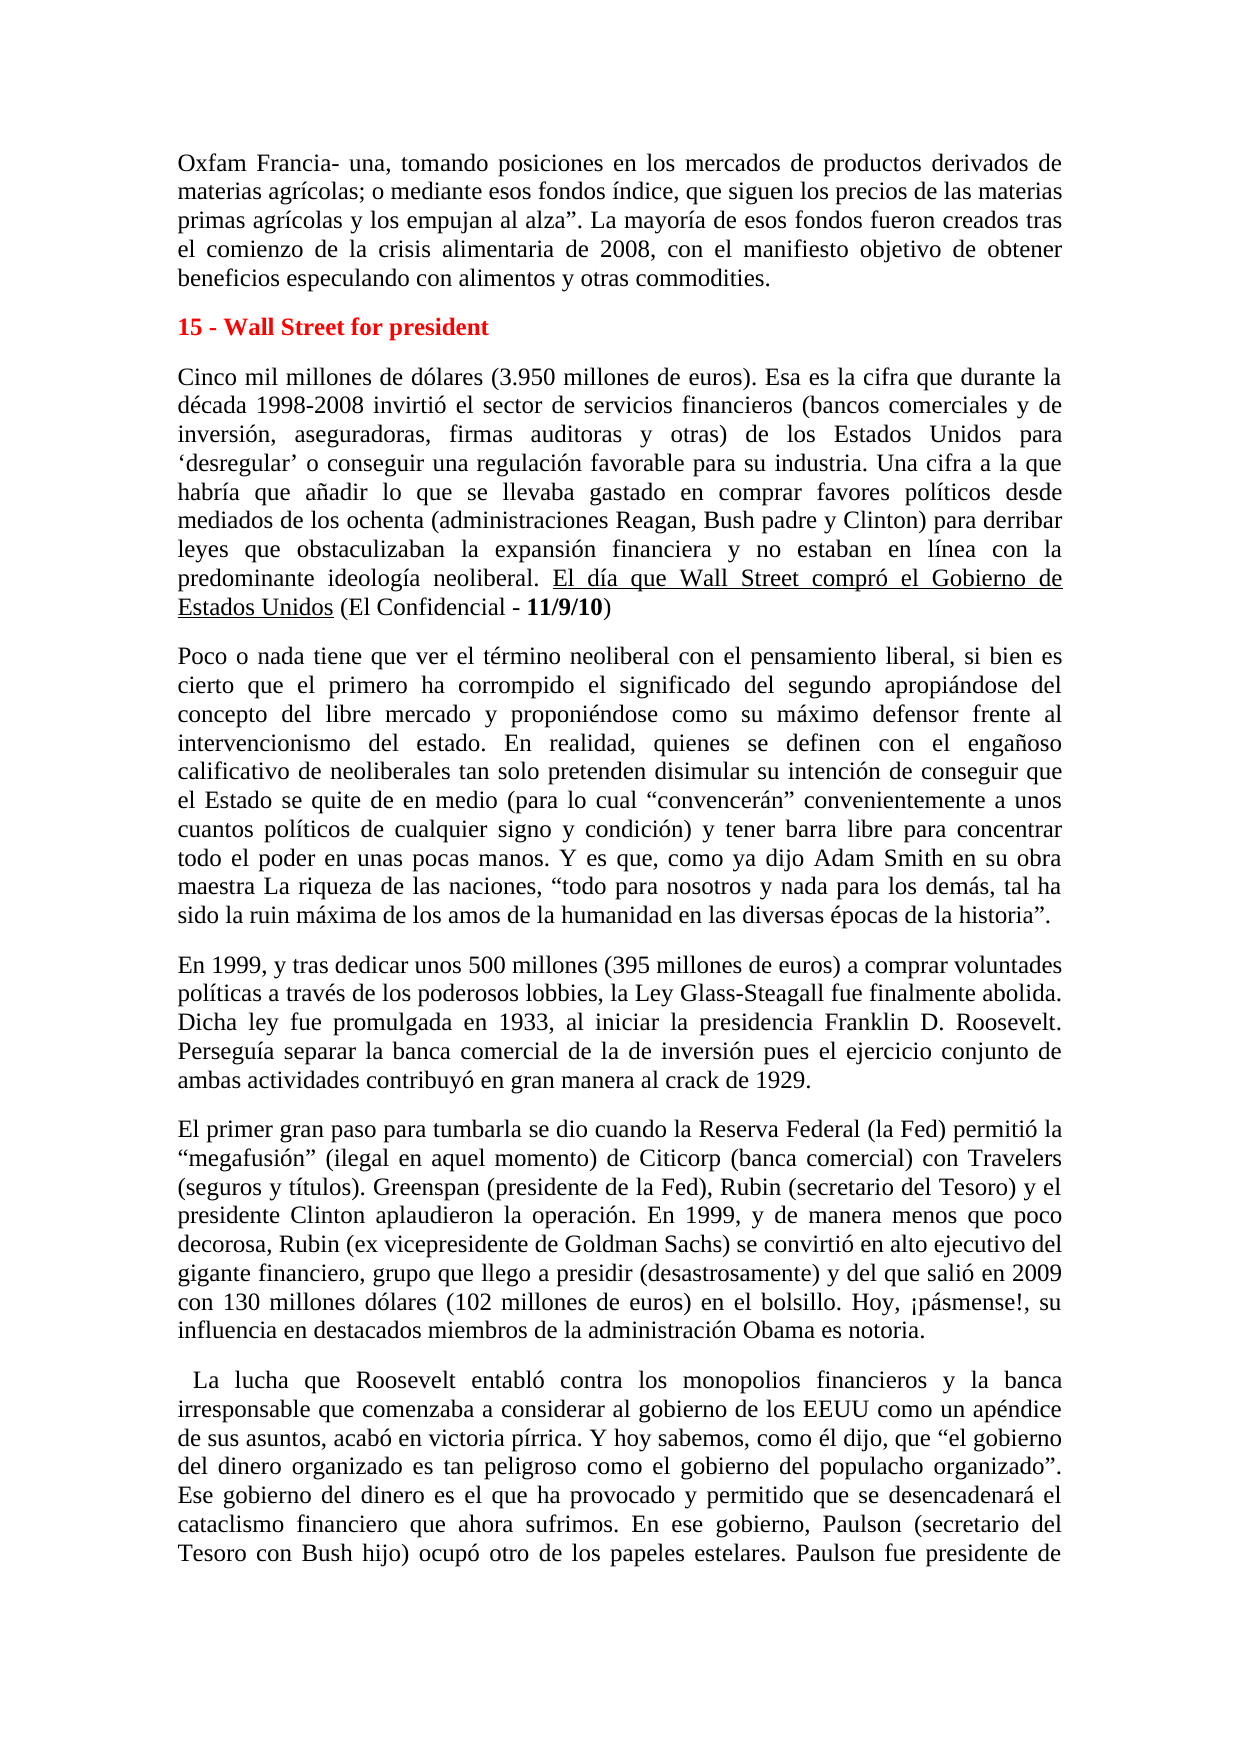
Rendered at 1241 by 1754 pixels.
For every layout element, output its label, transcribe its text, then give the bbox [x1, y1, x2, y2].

text El primer gran paso para tumbarla se dio cuando la Reserva Federal (la Fed) permitió la “megafusión” (ilegal en aquel momento) de Citicorp (banca comercial) con Travelers (seguros y títulos). Greenspan (presidente de la Fed), Rubin (secretario del Tesoro) y el presidente Clinton aplaudieron la operación. En 1999, y de manera menos que poco decorosa, Rubin (ex vicepresidente de Goldman Sachs) se convirtió en alto ejecutivo del gigante financiero, grupo que llego a presidir (desastrosamente) y del que salió en 2009 con 130 millones dólares (102 millones de euros) en el bolsillo. Hoy, ¡pásmense!, su influencia en destacados miembros de la administración Obama es notoria. [177, 1114, 1063, 1344]
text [177, 148, 1063, 291]
text Cinco mil millones de dólares (3.950 millones de euros). Esa es la cifra que durante la década 1998-2008 invirtió el sector de servicios financieros (bancos comerciales y de inversión, aseguradoras, firmas auditoras y otras) de los Estados Unidos para ‘desregular’ o conseguir una regulación favorable para su industria. Una cifra a la que habría que añadir lo que se llevaba gastado en comprar favores políticos desde mediados de los ochenta (administraciones Reagan, Bush padre y Clinton) para derribar leyes que obstaculizaban la expansión financiera y no estaban en línea con la predominante ideología neoliberal. El día que Wall Street compró el Gobierno de Estados Unidos (El Confidencial - 11/9/10) [177, 362, 1063, 621]
text En 1999, y tras dedicar unos 500 millones (395 millones de euros) a comprar voluntades políticas a través de los poderosos lobbies, la Ley Glass-Steagall fue finalmente abolida. Dicha ley fue promulgada en 1933, al iniciar la presidencia Franklin D. Roosevelt. Perseguía separar la banca comercial de la de inversión pues el ejercicio conjunto de ambas actividades contribuyó en gran manera al crack de 1929. [177, 950, 1063, 1093]
text Poco o nada tiene que ver el término neoliberal con el pensamiento liberal, si bien es cierto que el primero ha corrompido el significado del segundo apropiándose del concepto del libre mercado y proponiéndose como su máximo defensor frente al intervencionismo del estado. En realidad, quienes se definen con el engañoso calificativo de neoliberales tan solo pretenden disimular su intención de conseguir que el Estado se quite de en medio (para lo cual “convencerán” convenientemente a unos cuantos políticos de cualquier signo y condición) y tener barra libre para concentrar todo el poder en unas pocas manos. Y es que, como ya dijo Adam Smith en su obra maestra La riqueza de las naciones, “todo para nosotros y nada para los demás, tal ha sido la ruin máxima de los amos de la humanidad en las diversas épocas de la historia”. [177, 641, 1063, 929]
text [177, 1365, 1063, 1566]
text 15 - Wall Street for president [177, 312, 1063, 341]
